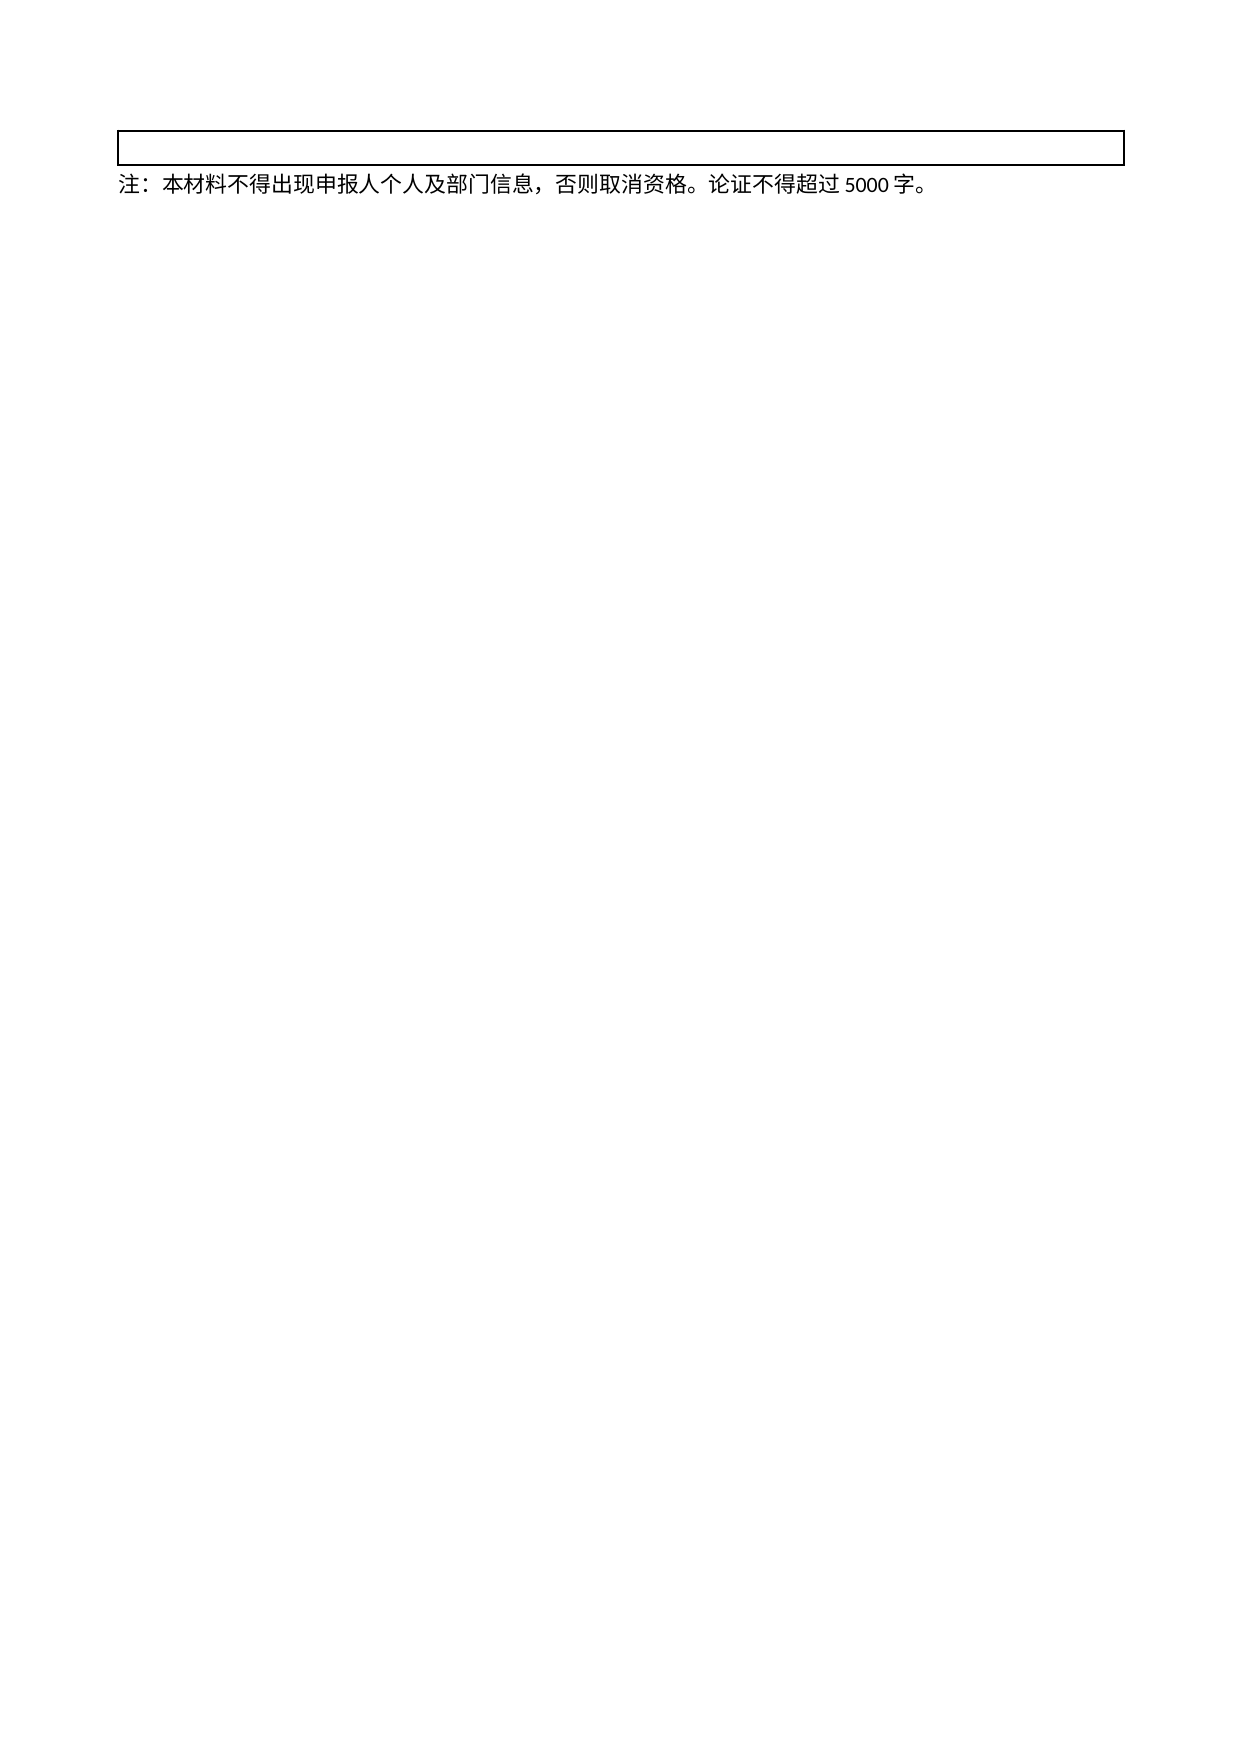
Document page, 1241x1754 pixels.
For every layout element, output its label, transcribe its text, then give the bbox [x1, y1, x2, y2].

text 注：本材料不得出现申报人个人及部门信息，否则取消资格。论证不得超过5000字。 [118, 166, 1122, 199]
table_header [119, 132, 1123, 164]
